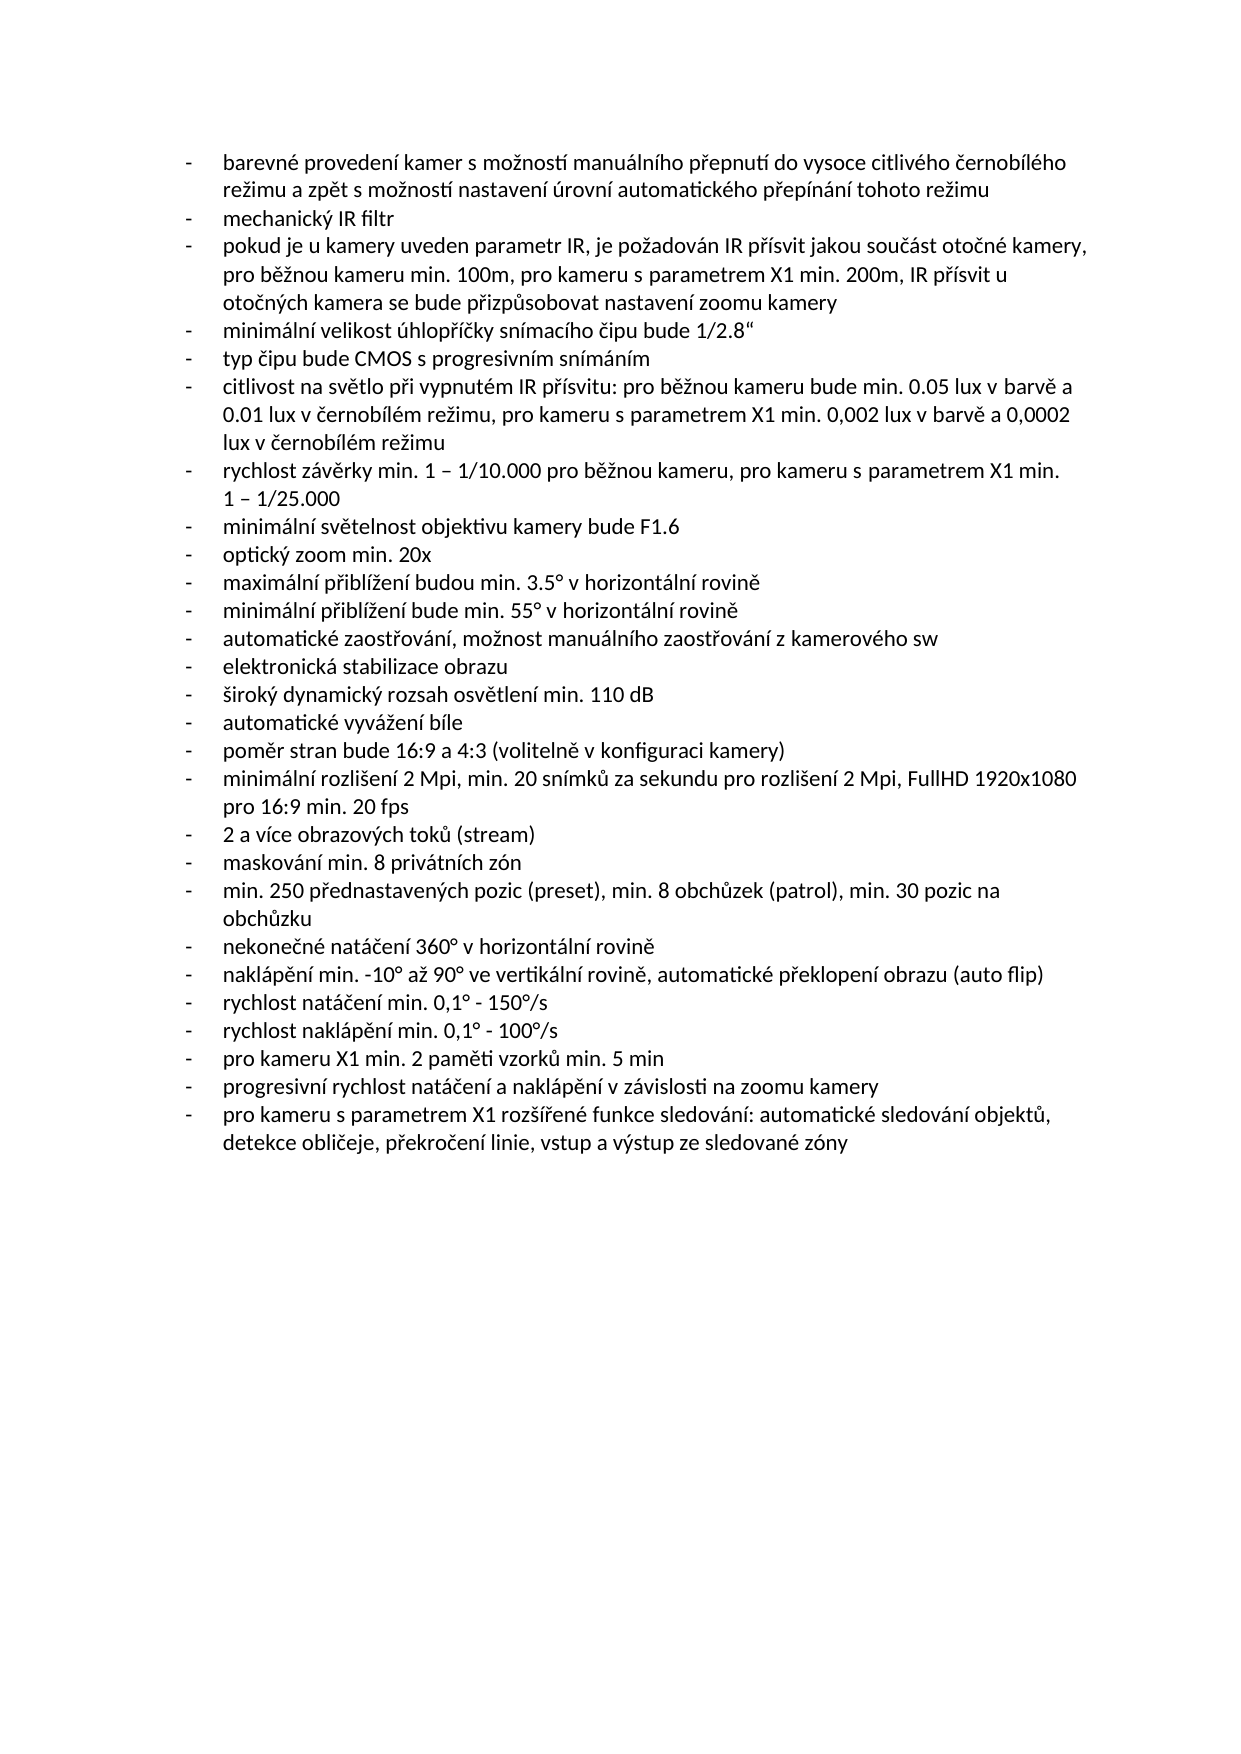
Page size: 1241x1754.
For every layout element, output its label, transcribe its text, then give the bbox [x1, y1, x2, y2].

list minimální přiblížení bude min. 55° v horizontální rovině [185, 596, 1093, 624]
list min. 250 přednastavených pozic (preset), min. 8 obchůzek (patrol), min. 30 pozic na obchůzku [185, 876, 1093, 932]
list rychlost natáčení min. 0,1° - 150°/s [185, 988, 1093, 1016]
list naklápění min. -10° až 90° ve vertikální rovině, automatické překlopení obrazu (auto flip) [185, 960, 1093, 988]
list pro kameru s parametrem X1 rozšířené funkce sledování: automatické sledování objektů, detekce obličeje, překročení linie, vstup a výstup ze sledované zóny [185, 1100, 1093, 1156]
list minimální velikost úhlopříčky snímacího čipu bude 1/2.8“ [185, 316, 1093, 344]
list minimální světelnost objektivu kamery bude F1.6 [185, 512, 1093, 540]
list široký dynamický rozsah osvětlení min. 110 dB [185, 680, 1093, 708]
list rychlost naklápění min. 0,1° - 100°/s [185, 1016, 1093, 1044]
list poměr stran bude 16:9 a 4:3 (volitelně v konfiguraci kamery) [185, 736, 1093, 764]
list maximální přiblížení budou min. 3.5° v horizontální rovině [185, 568, 1093, 596]
list minimální rozlišení 2 Mpi, min. 20 snímků za sekundu pro rozlišení 2 Mpi, FullHD 1920x1080 pro 16:9 min. 20 fps [185, 764, 1093, 820]
list 2 a více obrazových toků (stream) [185, 820, 1093, 848]
list mechanický IR filtr [185, 204, 1093, 232]
list elektronická stabilizace obrazu [185, 652, 1093, 680]
list automatické vyvážení bíle [185, 708, 1093, 736]
list typ čipu bude CMOS s progresivním snímáním [185, 344, 1093, 372]
list optický zoom min. 20x [185, 540, 1093, 568]
list pro kameru X1 min. 2 paměti vzorků min. 5 min [185, 1044, 1093, 1072]
list barevné provedení kamer s možností manuálního přepnutí do vysoce citlivého černobílého režimu a zpět s možností nastavení úrovní automatického přepínání tohoto režimu [185, 148, 1093, 204]
list pokud je u kamery uveden parametr IR, je požadován IR přísvit jakou součást otočné kamery, pro běžnou kameru min. 100m, pro kameru s parametrem X1 min. 200m, IR přísvit u otočných kamera se bude přizpůsobovat nastavení zoomu kamery [185, 232, 1093, 316]
list progresivní rychlost natáčení a naklápění v závislosti na zoomu kamery [185, 1072, 1093, 1100]
list automatické zaostřování, možnost manuálního zaostřování z kamerového sw [185, 624, 1093, 652]
list citlivost na světlo při vypnutém IR přísvitu: pro běžnou kameru bude min. 0.05 lux v barvě a 0.01 lux v černobílém režimu, pro kameru s parametrem X1 min. 0,002 lux v barvě a 0,0002 lux v černobílém režimu [185, 372, 1093, 456]
list rychlost závěrky min. 1 – 1/10.000 pro běžnou kameru, pro kameru s parametrem X1 min. 1 – 1/25.000 [185, 456, 1093, 512]
list maskování min. 8 privátních zón [185, 848, 1093, 876]
list nekonečné natáčení 360° v horizontální rovině [185, 932, 1093, 960]
